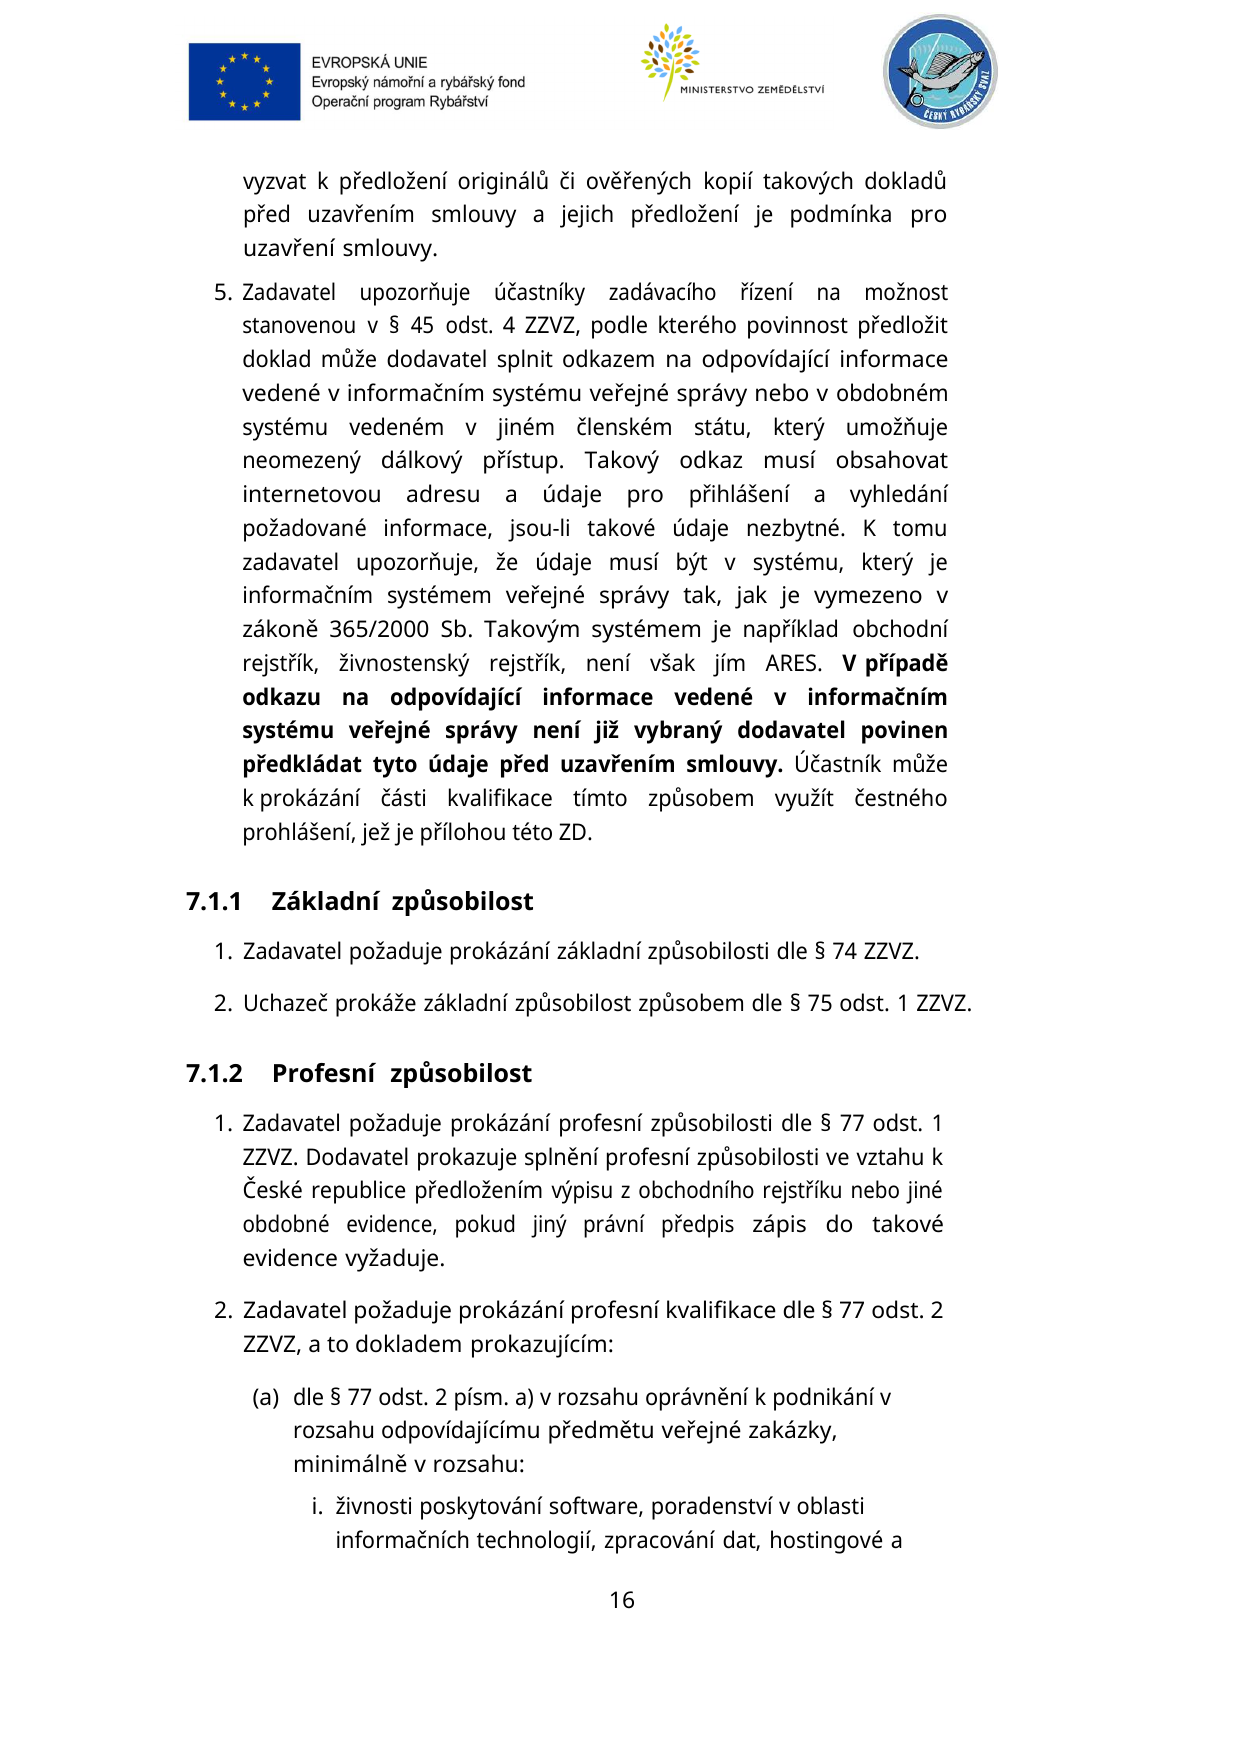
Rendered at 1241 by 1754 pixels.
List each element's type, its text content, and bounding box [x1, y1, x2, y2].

subtitle Profesní způsobilost [186, 1056, 1092, 1090]
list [214, 164, 947, 263]
list dle § 77 odst. 2 písm. a) v rozsahu oprávnění k podnikání v rozsahu odpovídajícímu předmětu veřejné zakázky, minimálně v rozsahu: [252, 1380, 948, 1479]
subtitle Základní způsobilost [186, 884, 1092, 918]
list Zadavatel požaduje prokázání profesní způsobilosti dle § 77 odst. 1 ZZVZ. Dodavatel prokazuje splnění profesní způsobilosti ve vztahu k České republice předložením výpisu z obchodního rejstříku nebo jiné obdobné evidence, pokud jiný právní předpis zápis do takové evidence vyžaduje. [214, 1107, 944, 1273]
list Uchazeč prokáže základní způsobilost způsobem dle § 75 odst. 1 ZZVZ. [214, 987, 1092, 1018]
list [311, 1490, 948, 1555]
list Zadavatel požaduje prokázání profesní kvalifikace dle § 77 odst. 2 ZZVZ, a to dokladem prokazujícím: [214, 1294, 944, 1359]
list Zadavatel požaduje prokázání základní způsobilosti dle § 74 ZZVZ. [214, 935, 1092, 966]
list Zadavatel upozorňuje účastníky zadávacího řízení na možnost stanovenou v § 45 odst. 4 ZZVZ, podle kterého povinnost předložit doklad může dodavatel splnit odkazem na odpovídající informace vedené v informačním systému veřejné správy nebo v obdobném systému vedeném v jiném členském státu, který umožňuje neomezený dálkový přístup. Takový odkaz musí obsahovat internetovou adresu a údaje pro přihlášení a vyhledání požadované informace, jsou-li takové údaje nezbytné. K tomu zadavatel upozorňuje, že údaje musí být v systému, který je informačním systémem veřejné správy tak, jak je vymezeno v zákoně 365/2000 Sb. Takovým systémem je například obchodní rejstřík, živnostenský rejstřík, není však jím ARES. V případě odkazu na odpovídající informace vedené v informačním systému veřejné správy není již vybraný dodavatel povinen předkládat tyto údaje před uzavřením smlouvy. Účastník může k prokázání části kvalifikace tímto způsobem využít čestného prohlášení, jež je přílohou této ZD. [214, 276, 948, 847]
